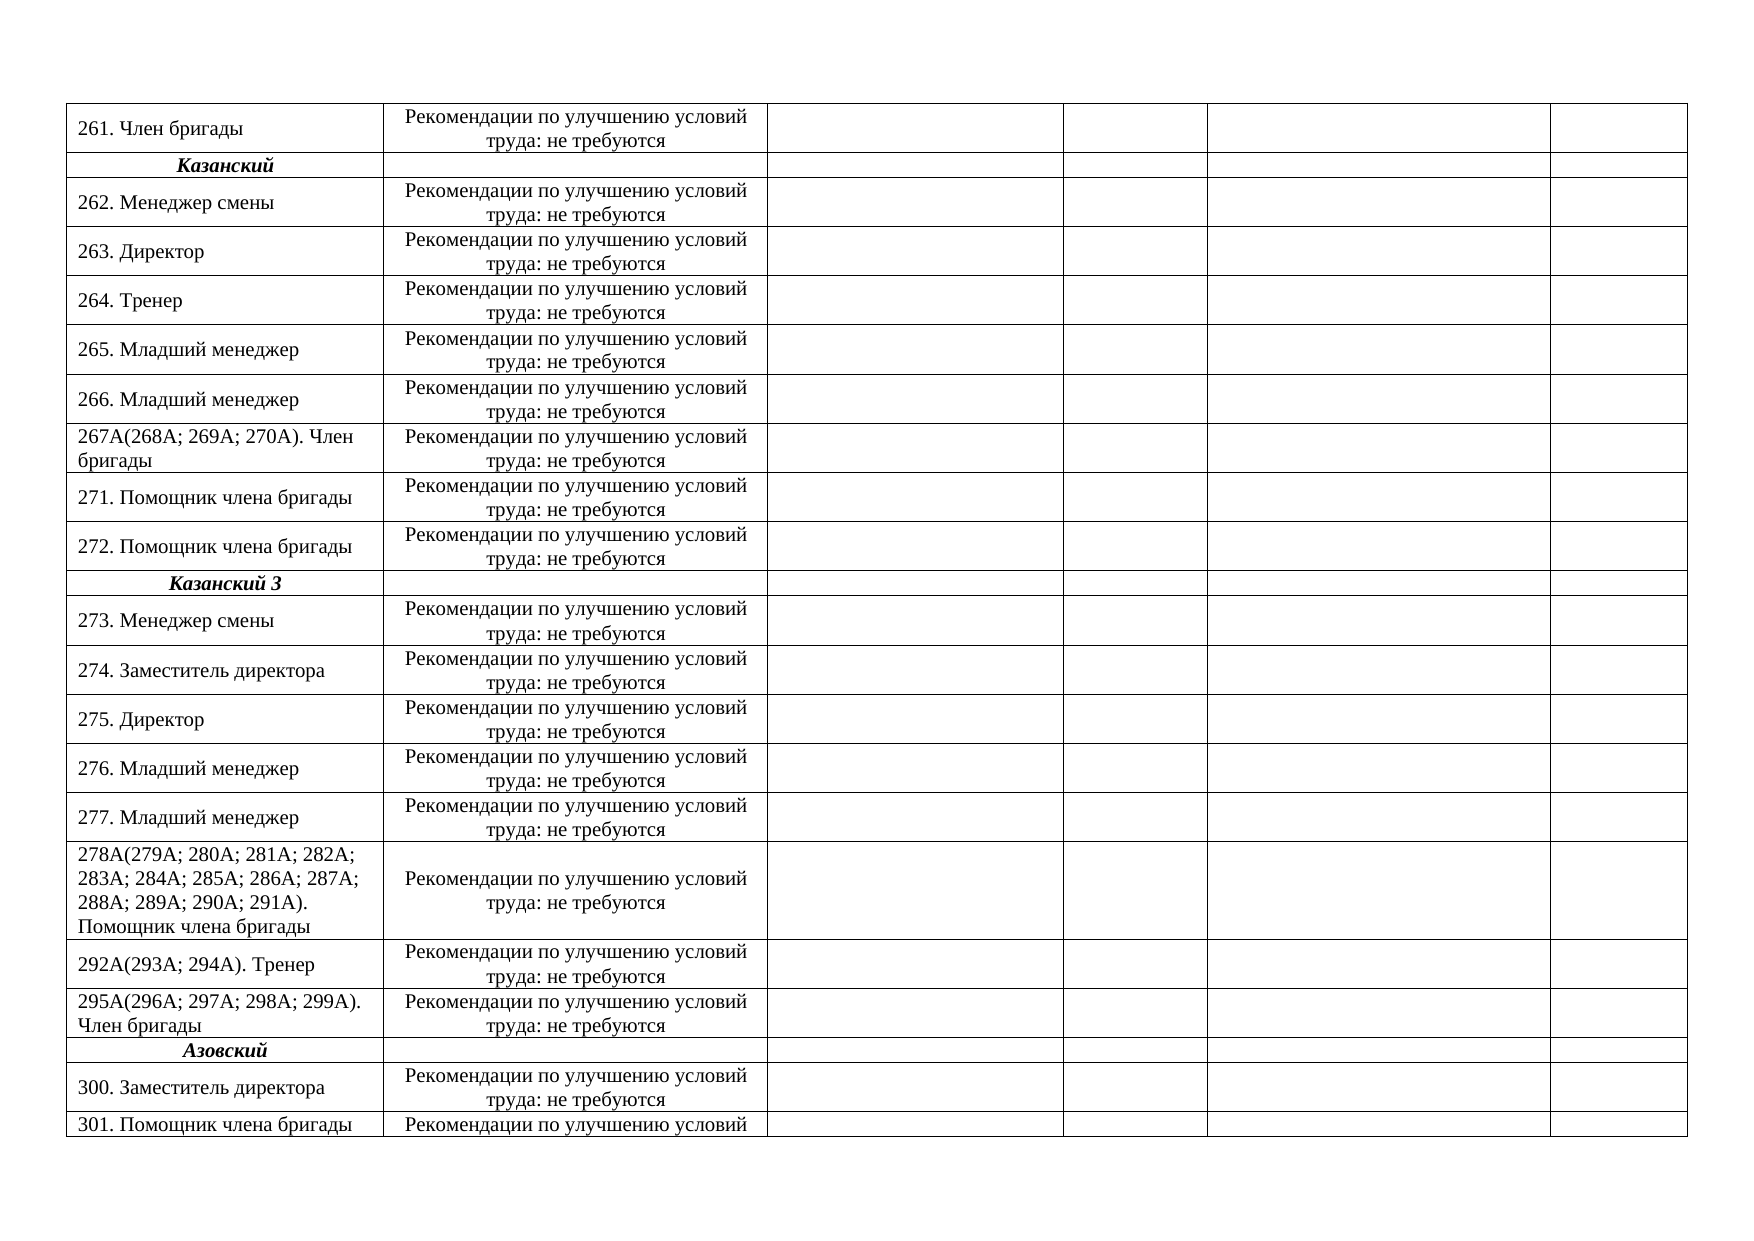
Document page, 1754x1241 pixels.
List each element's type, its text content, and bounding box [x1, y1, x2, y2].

table_cell [768, 1063, 1063, 1111]
table_cell [768, 522, 1063, 570]
table_cell [1551, 227, 1687, 275]
table_cell Рекомендации по улучшению условий труда: не требуются [384, 375, 767, 423]
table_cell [384, 1112, 767, 1136]
table_cell [1551, 646, 1687, 694]
table_cell [1551, 842, 1687, 938]
table_cell 265. Младший менеджер [67, 325, 383, 373]
table_cell [1208, 375, 1550, 423]
table_cell 292А(293А; 294А). Тренер [67, 940, 383, 988]
table_cell [1208, 571, 1550, 595]
table_cell [1064, 424, 1207, 472]
table_cell 262. Менеджер смены [67, 178, 383, 226]
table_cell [384, 1063, 767, 1111]
table_cell [384, 153, 767, 177]
table_cell [1208, 104, 1550, 152]
table_cell [768, 325, 1063, 373]
table_cell 261. Член бригады [67, 104, 383, 152]
table_cell [1208, 793, 1550, 841]
table_cell [768, 227, 1063, 275]
table_cell 264. Тренер [67, 276, 383, 324]
table_cell [1551, 940, 1687, 988]
table_cell Казанский [67, 153, 383, 177]
table_cell [1551, 1112, 1687, 1136]
table_cell [1064, 178, 1207, 226]
table_cell [1208, 646, 1550, 694]
table_cell 295А(296А; 297А; 298А; 299А). Член бригады [67, 989, 383, 1037]
table_cell Рекомендации по улучшению условий труда: не требуются [384, 940, 767, 988]
table_cell [768, 744, 1063, 792]
table_cell [1064, 325, 1207, 373]
table_cell Рекомендации по улучшению условий труда: не требуются [384, 424, 767, 472]
table_cell [768, 178, 1063, 226]
table_cell [1064, 1038, 1207, 1062]
table_cell [1064, 522, 1207, 570]
table_cell [1551, 473, 1687, 521]
table_cell [384, 1038, 767, 1062]
table_cell [1064, 104, 1207, 152]
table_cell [67, 1112, 383, 1136]
table_cell 278А(279А; 280А; 281А; 282А; 283А; 284А; 285А; 286А; 287А; 288А; 289А; 290А; 291А). Помощник члена бригады [67, 842, 383, 938]
table_cell Рекомендации по улучшению условий труда: не требуются [384, 646, 767, 694]
table_cell 272. Помощник члена бригады [67, 522, 383, 570]
table_cell [1064, 793, 1207, 841]
table_cell [1208, 473, 1550, 521]
table_cell [1208, 1112, 1550, 1136]
table_cell 275. Директор [67, 695, 383, 743]
table_cell [1064, 276, 1207, 324]
table_cell Рекомендации по улучшению условий труда: не требуются [384, 695, 767, 743]
table_cell [768, 842, 1063, 938]
table_cell [1551, 793, 1687, 841]
table_cell [1208, 940, 1550, 988]
table_cell Рекомендации по улучшению условий труда: не требуются [384, 842, 767, 938]
table_cell 273. Менеджер смены [67, 596, 383, 644]
table_cell Рекомендации по улучшению условий труда: не требуются [384, 793, 767, 841]
table_cell 274. Заместитель директора [67, 646, 383, 694]
table_cell [1208, 276, 1550, 324]
table_cell [1208, 178, 1550, 226]
table_cell [1064, 695, 1207, 743]
table_cell [1064, 842, 1207, 938]
table_cell [1064, 227, 1207, 275]
table_cell [768, 695, 1063, 743]
table_cell [1551, 571, 1687, 595]
table_cell [768, 646, 1063, 694]
table_cell [1064, 646, 1207, 694]
table_cell [1551, 153, 1687, 177]
table_cell Казанский 3 [67, 571, 383, 595]
table_cell [1551, 522, 1687, 570]
table_cell [1064, 153, 1207, 177]
table_cell 266. Младший менеджер [67, 375, 383, 423]
table_cell [384, 571, 767, 595]
table_cell [768, 1038, 1063, 1062]
table_cell Рекомендации по улучшению условий труда: не требуются [384, 989, 767, 1037]
table_cell [1551, 596, 1687, 644]
table_cell [768, 940, 1063, 988]
table_cell Рекомендации по улучшению условий труда: не требуются [384, 276, 767, 324]
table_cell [384, 178, 767, 226]
table_cell Азовский [67, 1038, 383, 1062]
table_cell [1551, 989, 1687, 1037]
table_cell [1064, 1063, 1207, 1111]
table_cell 276. Младший менеджер [67, 744, 383, 792]
table_cell [1208, 227, 1550, 275]
table_cell Рекомендации по улучшению условий труда: не требуются [384, 596, 767, 644]
table_cell Рекомендации по улучшению условий труда: не требуются [384, 522, 767, 570]
table_cell [1551, 1063, 1687, 1111]
table_cell [1064, 989, 1207, 1037]
table_cell [1064, 473, 1207, 521]
table_cell [1208, 989, 1550, 1037]
table_cell [768, 793, 1063, 841]
table_cell [1551, 178, 1687, 226]
table_cell [768, 375, 1063, 423]
table_cell [1064, 571, 1207, 595]
table_cell [1208, 522, 1550, 570]
table_cell [1551, 104, 1687, 152]
table_cell 300. Заместитель директора [67, 1063, 383, 1111]
table_cell 277. Младший менеджер [67, 793, 383, 841]
table_cell [768, 473, 1063, 521]
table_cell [384, 104, 767, 152]
table_cell [768, 1112, 1063, 1136]
table_cell [768, 276, 1063, 324]
table_cell [1208, 695, 1550, 743]
table_cell [1551, 695, 1687, 743]
table_cell [1064, 596, 1207, 644]
table_cell [1208, 153, 1550, 177]
table_cell [1208, 744, 1550, 792]
table_cell Рекомендации по улучшению условий труда: не требуются [384, 473, 767, 521]
table_cell [768, 153, 1063, 177]
table_cell [1551, 375, 1687, 423]
table_cell [1208, 1063, 1550, 1111]
table_cell [1064, 940, 1207, 988]
table_cell [1551, 744, 1687, 792]
table_cell [1208, 325, 1550, 373]
table_cell [1208, 596, 1550, 644]
table_cell [768, 104, 1063, 152]
table_cell Рекомендации по улучшению условий труда: не требуются [384, 325, 767, 373]
table_cell [1551, 325, 1687, 373]
table_cell [1208, 424, 1550, 472]
table_cell [1208, 1038, 1550, 1062]
table_cell [1208, 842, 1550, 938]
table_cell [1551, 424, 1687, 472]
table_cell [1064, 375, 1207, 423]
table_cell Рекомендации по улучшению условий труда: не требуются [384, 227, 767, 275]
table_cell 263. Директор [67, 227, 383, 275]
table_cell [1551, 1038, 1687, 1062]
table_cell 271. Помощник члена бригады [67, 473, 383, 521]
table_cell [1064, 744, 1207, 792]
table_cell [1551, 276, 1687, 324]
table_cell [768, 596, 1063, 644]
table_cell [1064, 1112, 1207, 1136]
table_cell [768, 571, 1063, 595]
table_cell [768, 989, 1063, 1037]
table_cell Рекомендации по улучшению условий труда: не требуются [384, 744, 767, 792]
table_cell 267А(268А; 269А; 270А). Член бригады [67, 424, 383, 472]
table_cell [768, 424, 1063, 472]
